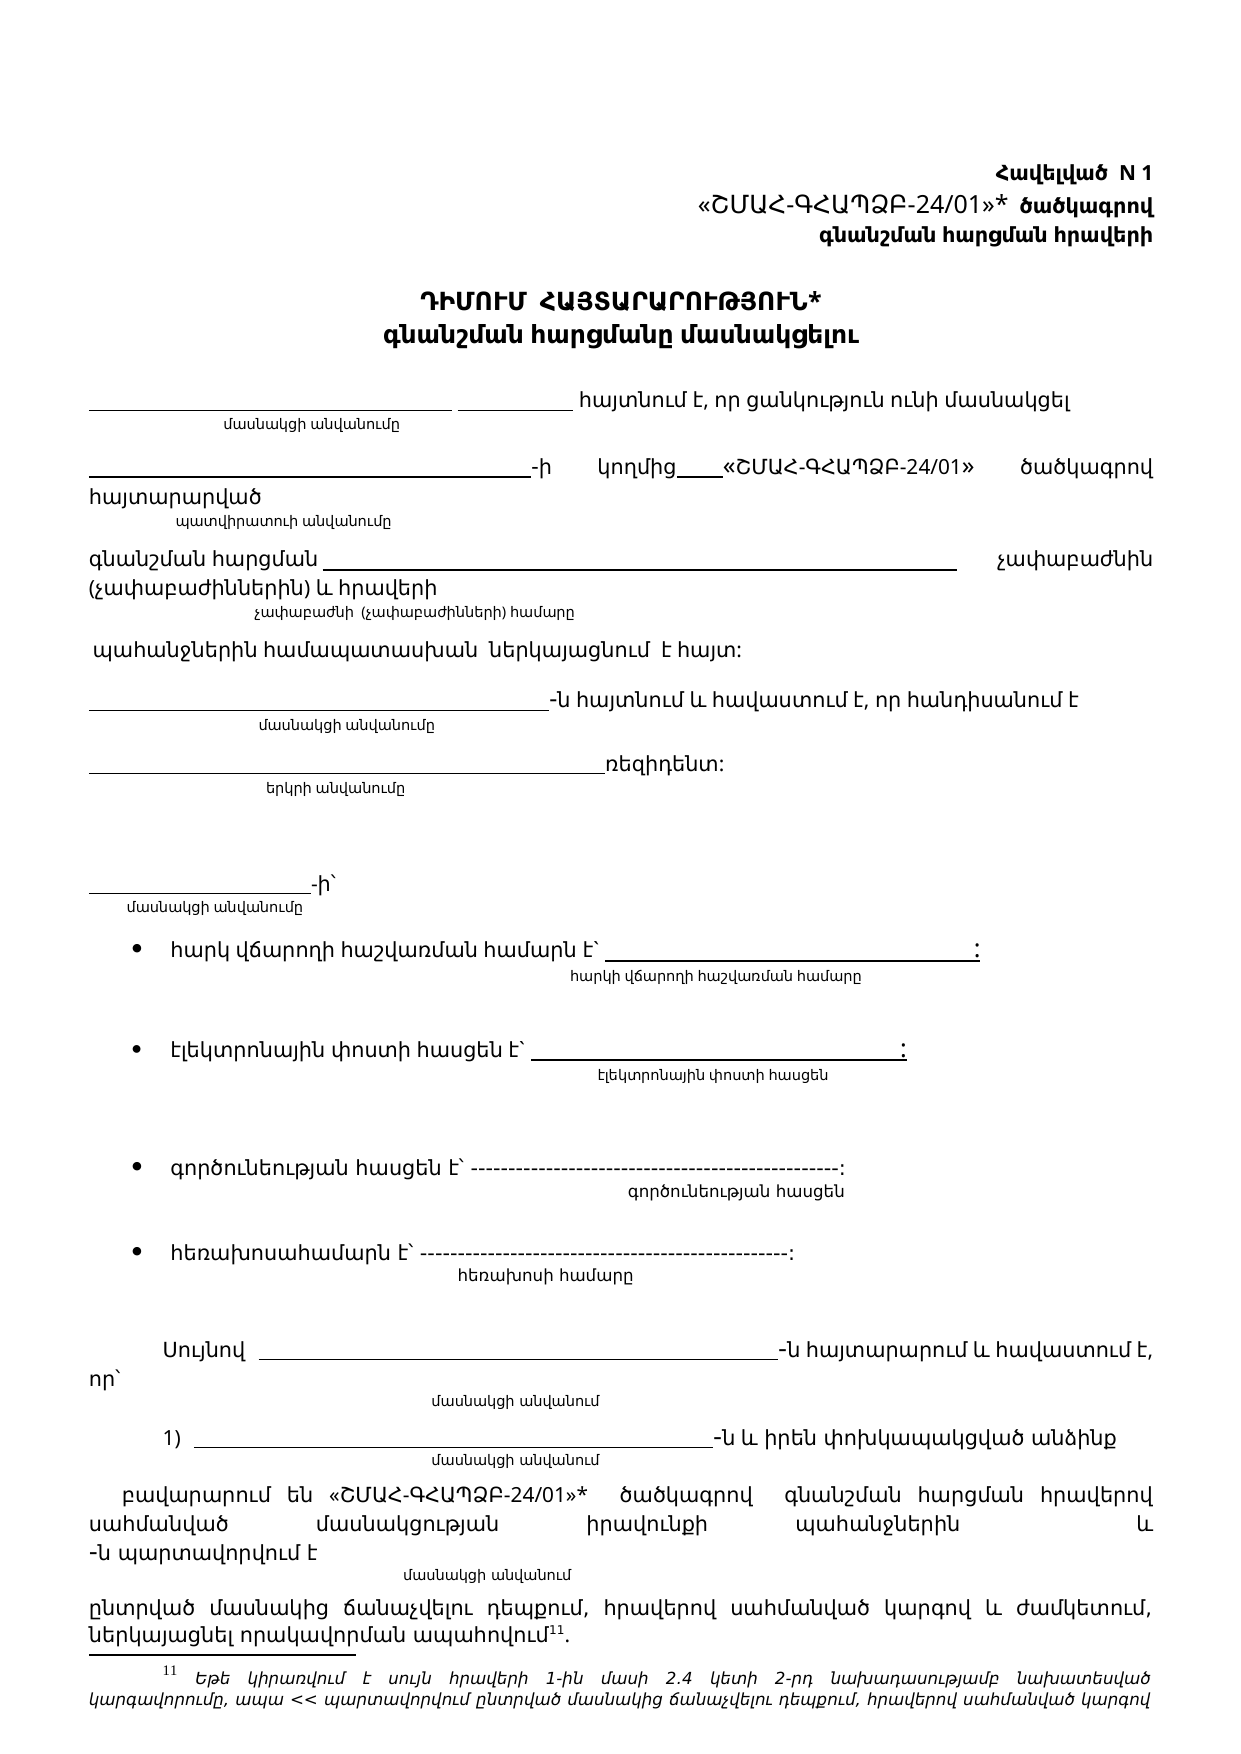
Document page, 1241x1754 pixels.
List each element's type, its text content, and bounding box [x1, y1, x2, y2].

text մասնակցի անվանում [89, 1451, 1153, 1480]
text էլեկտրոնային փոստի հասցեն [89, 1064, 1153, 1099]
text հարկի վճարողի հաշվառման համարը [236, 965, 1153, 999]
text 1) -ն և իրեն փոխկապակցված անձինք [89, 1422, 1153, 1451]
list հարկ վճարողի հաշվառման համարն է` : [133, 931, 1153, 965]
text մասնակցի անվանումը [89, 897, 1153, 931]
text Սույնով -ն հայտարարում և հավաստում է, որ՝ [89, 1334, 1153, 1393]
text «ՇՄԱՀ-ԳՀԱՊՁԲ-24/01»* ծածկագրով [89, 187, 1153, 221]
text մասնակցի անվանումը [89, 715, 1153, 749]
text գնանշման հարցման չափաբաժնին (չափաբաժիններին) և հրավերի [89, 544, 1153, 601]
text մասնակցի անվանում [89, 1393, 1153, 1422]
text -ի՝ [89, 869, 1153, 897]
text մասնակցի անվանումը [89, 414, 1153, 448]
text հեռախոսի համարը [457, 1266, 1153, 1285]
text պատվիրատուի անվանումը [89, 510, 1153, 544]
text հայտնում է, որ ցանկություն ունի մասնակցել [89, 385, 1153, 414]
text գնանշման հարցման հրավերի [89, 221, 1153, 249]
list հեռախոսահամարն է՝ -------------------------------------------------: [133, 1238, 1153, 1266]
text Հավելված N 1 [89, 158, 1153, 187]
text -ն հայտնում և հավաստում է, որ հանդիսանում է [89, 681, 1153, 715]
text ընտրված մասնակից ճանաչվելու դեպքում, հրավերով սահմանված կարգով և ժամկետում, ներկայացնել որակավորման ապահովում. [89, 1596, 1153, 1648]
text պահանջներին համապատասխան ներկայացնում է հայտ: [89, 635, 1153, 664]
list էլեկտրոնային փոստի հասցեն է` : [133, 1031, 1153, 1064]
subtitle գնանշման հարցմանը մասնակցելու [89, 317, 1153, 351]
text գործունեության հասցեն [89, 1182, 1153, 1201]
text ռեզիդենտ: [89, 749, 1153, 777]
text բավարարում են «ՇՄԱՀ-ԳՀԱՊՁԲ-24/01»* ծածկագրով գնանշման հարցման հրավերով սահմանված մասնակցության իրավունքի պահանջներին և -ն պարտավորվում է [89, 1480, 1153, 1567]
text ԴԻՄՈՒՄ ՀԱՅՏԱՐԱՐՈՒԹՅՈՒՆ* [89, 283, 1153, 317]
text մասնակցի անվանում [89, 1567, 1153, 1596]
text -ի կողմից «ՇՄԱՀ-ԳՀԱՊՁԲ-24/01» ծածկագրով հայտարարված [89, 448, 1153, 510]
text չափաբաժնի (չափաբաժինների) համարը [89, 601, 1153, 635]
list գործունեության հասցեն է՝ -------------------------------------------------: [133, 1153, 1153, 1182]
text երկրի անվանումը [89, 777, 1153, 811]
